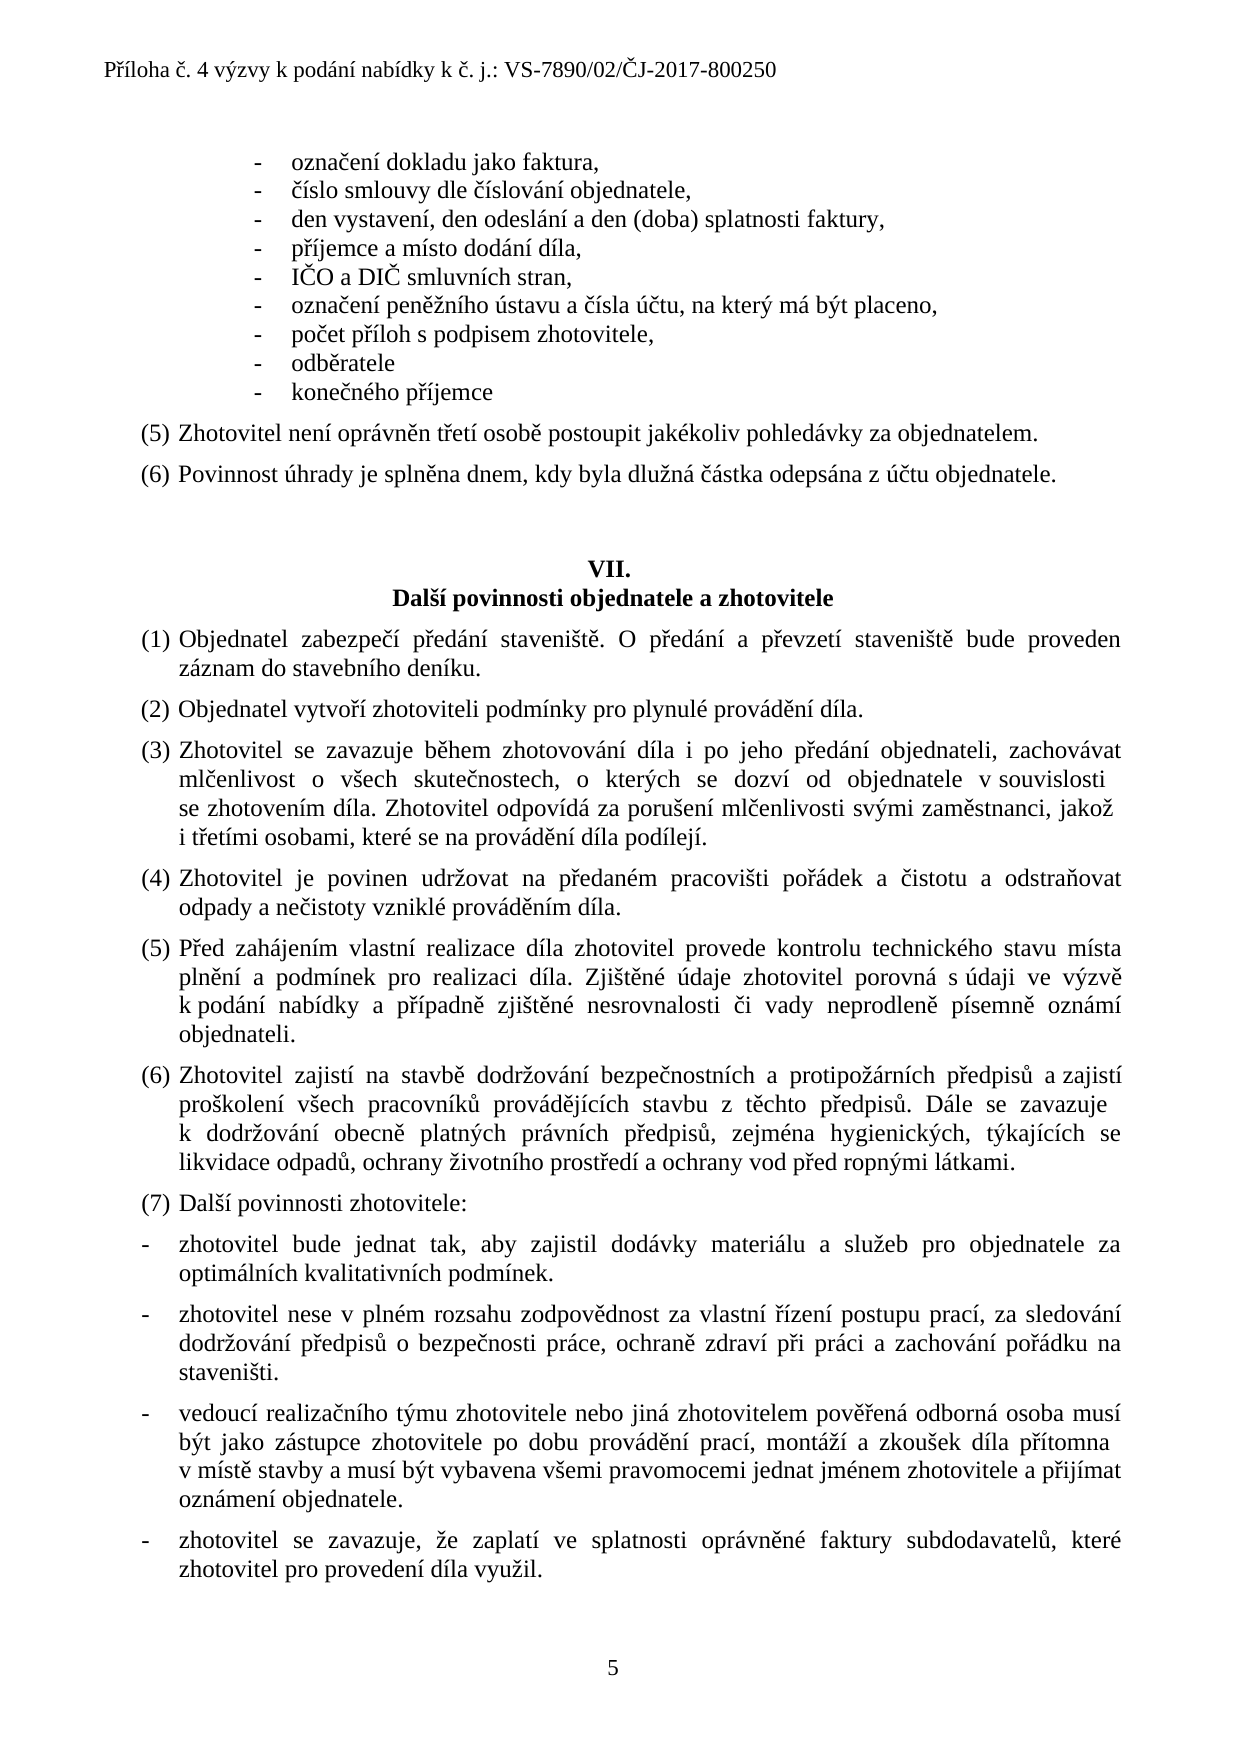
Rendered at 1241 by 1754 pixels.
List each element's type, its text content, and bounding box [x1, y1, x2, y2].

list Zhotovitel není oprávněn třetí osobě postoupit jakékoliv pohledávky za objednatelem. [141, 418, 1122, 447]
text - zhotovitel nese v plném rozsahu zodpovědnost za vlastní řízení postupu prací, za sledování dodržování předpisů o bezpečnosti práce, ochraně zdraví při práci a zachování pořádku na staveništi. [141, 1299, 1122, 1386]
list konečného příjemce [253, 377, 1122, 406]
list Před zahájením vlastní realizace díla zhotovitel provede kontrolu technického stavu místa plnění a podmínek pro realizaci díla. Zjištěné údaje zhotovitel porovná s údaji ve výzvě k podání nabídky a případně zjištěné nesrovnalosti či vady neprodleně písemně oznámí objednateli. [141, 933, 1122, 1048]
list odběratele [253, 348, 1122, 377]
list Povinnost úhrady je splněna dnem, kdy byla dlužná částka odepsána z účtu objednatele. [141, 459, 1122, 488]
list Další povinnosti zhotovitele: [141, 1188, 1122, 1217]
list IČO a DIČ smluvních stran, [253, 262, 1122, 291]
text - vedoucí realizačního týmu zhotovitele nebo jiná zhotovitelem pověřená odborná osoba musí být jako zástupce zhotovitele po dobu provádění prací, montáží a zkoušek díla přítomna v místě stavby a musí být vybavena všemi pravomocemi jednat jménem zhotovitele a přijímat oznámení objednatele. [141, 1398, 1122, 1513]
list příjemce a místo dodání díla, [253, 233, 1122, 262]
list číslo smlouvy dle číslování objednatele, [253, 176, 1122, 204]
list označení peněžního ústavu a čísla účtu, na který má být placeno, [253, 291, 1122, 319]
list Zhotovitel zajistí na stavbě dodržování bezpečnostních a protipožárních předpisů a zajistí proškolení všech pracovníků provádějících stavbu z těchto předpisů. Dále se zavazuje k dodržování obecně platných právních předpisů, zejména hygienických, týkajících se likvidace odpadů, ochrany životního prostředí a ochrany vod před ropnými látkami. [141, 1061, 1122, 1176]
text - zhotovitel se zavazuje, že zaplatí ve splatnosti oprávněné faktury subdodavatelů, které zhotovitel pro provedení díla využil. [141, 1526, 1122, 1583]
text - zhotovitel bude jednat tak, aby zajistil dodávky materiálu a služeb pro objednatele za optimálních kvalitativních podmínek. [141, 1229, 1122, 1287]
list Zhotovitel se zavazuje během zhotovování díla i po jeho předání objednateli, zachovávat mlčenlivost o všech skutečnostech, o kterých se dozví od objednatele v souvislosti se zhotovením díla. Zhotovitel odpovídá za porušení mlčenlivosti svými zaměstnanci, jakož i třetími osobami, které se na provádění díla podílejí. [141, 736, 1122, 851]
list počet příloh s podpisem zhotovitele, [253, 319, 1122, 348]
list Objednatel zabezpečí předání staveniště. O předání a převzetí staveniště bude proveden záznam do stavebního deníku. [141, 624, 1122, 682]
list označení dokladu jako faktura, [253, 147, 1122, 176]
list Zhotovitel je povinen udržovat na předaném pracovišti pořádek a čistotu a odstraňovat odpady a nečistoty vzniklé prováděním díla. [141, 863, 1122, 921]
subtitle Další povinnosti objednatele a zhotovitele [103, 583, 1122, 612]
list Objednatel vytvoří zhotoviteli podmínky pro plynulé provádění díla. [141, 694, 1122, 723]
list den vystavení, den odeslání a den (doba) splatnosti faktury, [253, 204, 1122, 233]
